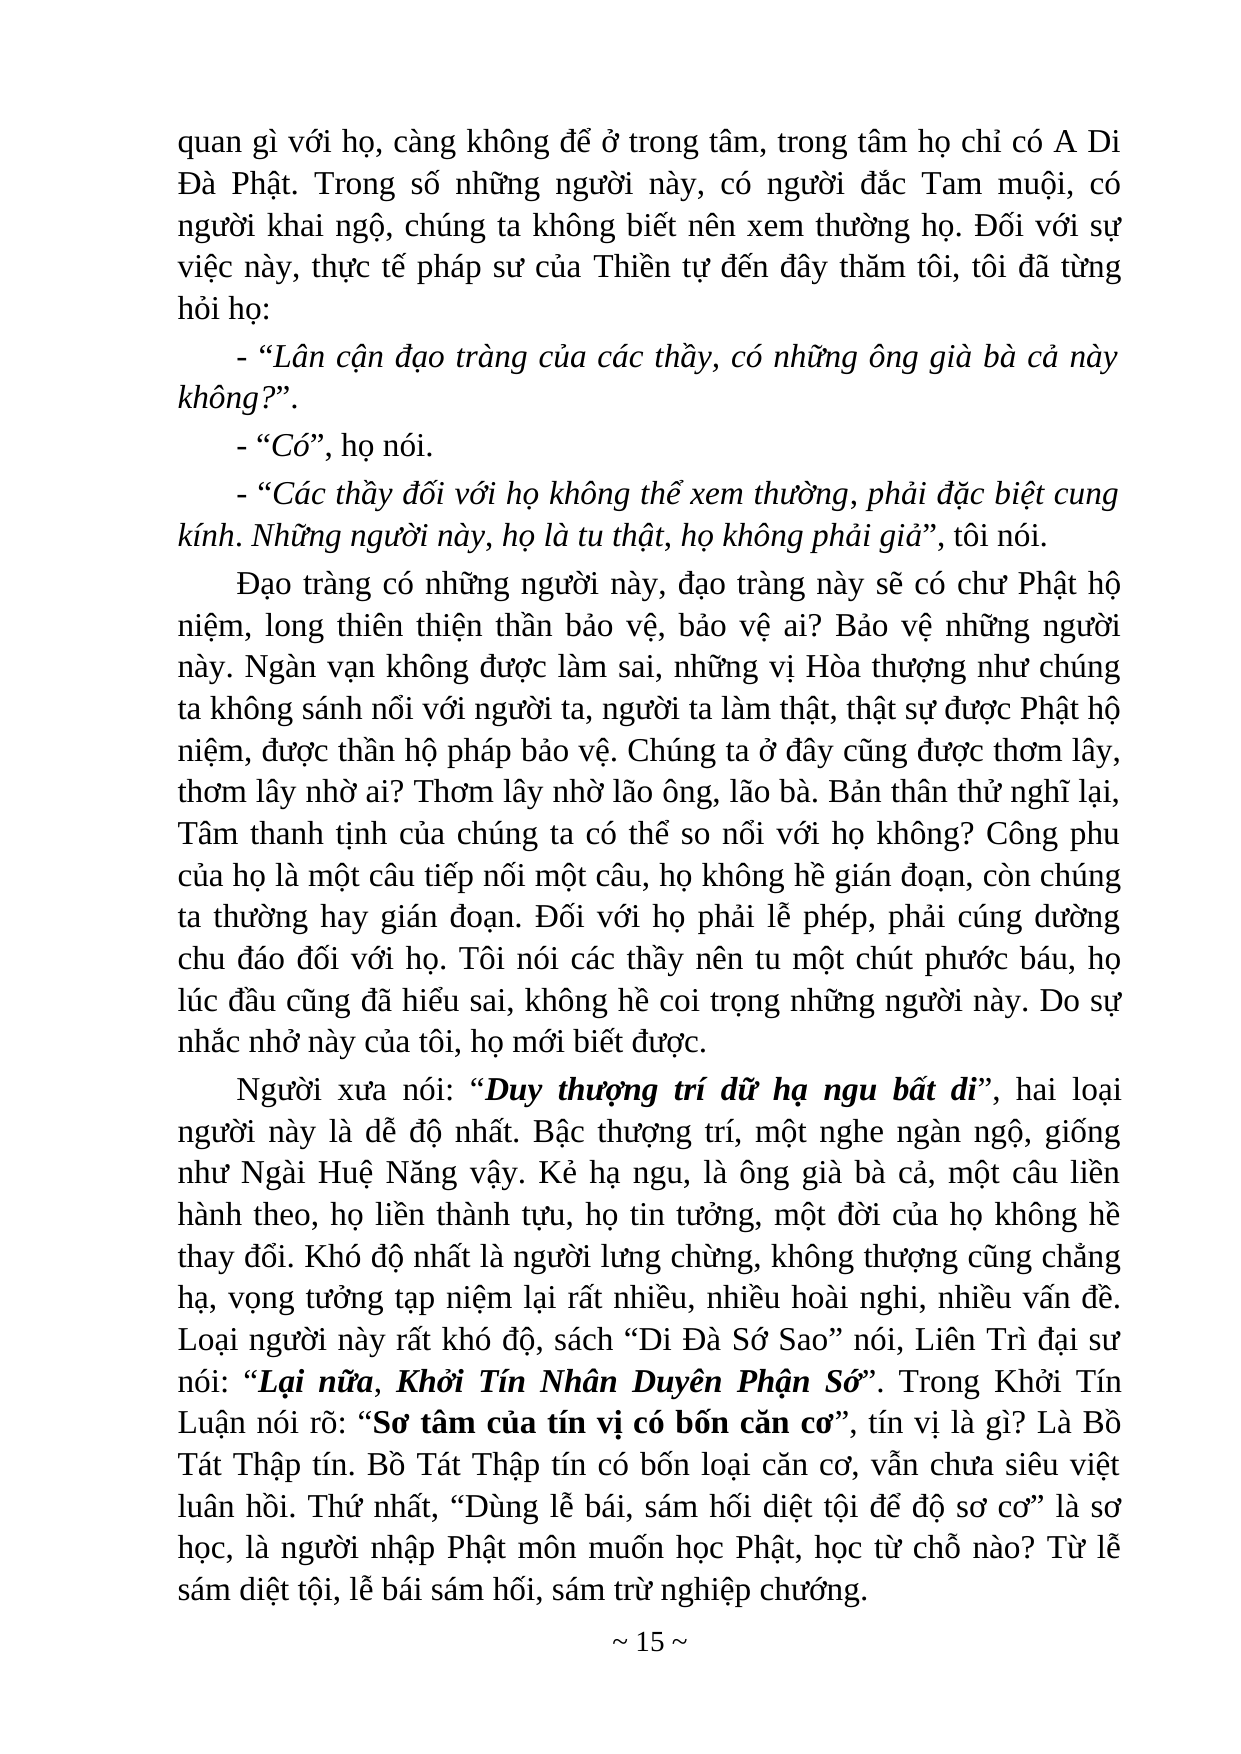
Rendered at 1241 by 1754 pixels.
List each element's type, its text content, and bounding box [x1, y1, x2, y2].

text - “Lân cận đạo tràng của các thầy, có những ông già bà cả này không?”. [177, 333, 1122, 416]
text Người xưa nói: “Duy thượng trí dữ hạ ngu bất di”, hai loại người này là dễ độ nhất. Bậc thượng trí, một nghe ngàn ngộ, giống như Ngài Huệ Năng vậy. Kẻ hạ ngu, là ông già bà cả, một câu liền hành theo, họ liền thành tựu, họ tin tưởng, một đời của họ không hề thay đổi. Khó độ nhất là người lưng chừng, không thượng cũng chẳng hạ, vọng tưởng tạp niệm lại rất nhiều, nhiều hoài nghi, nhiều vấn đề. Loại người này rất khó độ, sách “Di Đà Sớ Sao” nói, Liên Trì đại sư nói: “Lại nữa, Khởi Tín Nhân Duyên Phận Sớ”. Trong Khởi Tín Luận nói rõ: “Sơ tâm của tín vị có bốn căn cơ”, tín vị là gì? Là Bồ Tát Thập tín. Bồ Tát Thập tín có bốn loại căn cơ, vẫn chưa siêu việt luân hồi. Thứ nhất, “Dùng lễ bái, sám hối diệt tội để độ sơ cơ” là sơ học, là người nhập Phật môn muốn học Phật, học từ chỗ nào? Từ lễ sám diệt tội, lễ bái sám hối, sám trừ nghiệp chướng. [177, 1066, 1122, 1608]
text - “Các thầy đối với họ không thể xem thường, phải đặc biệt cung kính. Những người này, họ là tu thật, họ không phải giả”, tôi nói. [177, 470, 1122, 553]
text - “Có”, họ nói. [177, 422, 1122, 464]
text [177, 118, 1122, 326]
text Đạo tràng có những người này, đạo tràng này sẽ có chư Phật hộ niệm, long thiên thiện thần bảo vệ, bảo vệ ai? Bảo vệ những người này. Ngàn vạn không được làm sai, những vị Hòa thượng như chúng ta không sánh nổi với người ta, người ta làm thật, thật sự được Phật hộ niệm, được thần hộ pháp bảo vệ. Chúng ta ở đây cũng được thơm lây, thơm lây nhờ ai? Thơm lây nhờ lão ông, lão bà. Bản thân thử nghĩ lại, Tâm thanh tịnh của chúng ta có thể so nổi với họ không? Công phu của họ là một câu tiếp nối một câu, họ không hề gián đoạn, còn chúng ta thường hay gián đoạn. Đối với họ phải lễ phép, phải cúng dường chu đáo đối với họ. Tôi nói các thầy nên tu một chút phước báu, họ lúc đầu cũng đã hiểu sai, không hề coi trọng những người này. Do sự nhắc nhở này của tôi, họ mới biết được. [177, 560, 1122, 1060]
